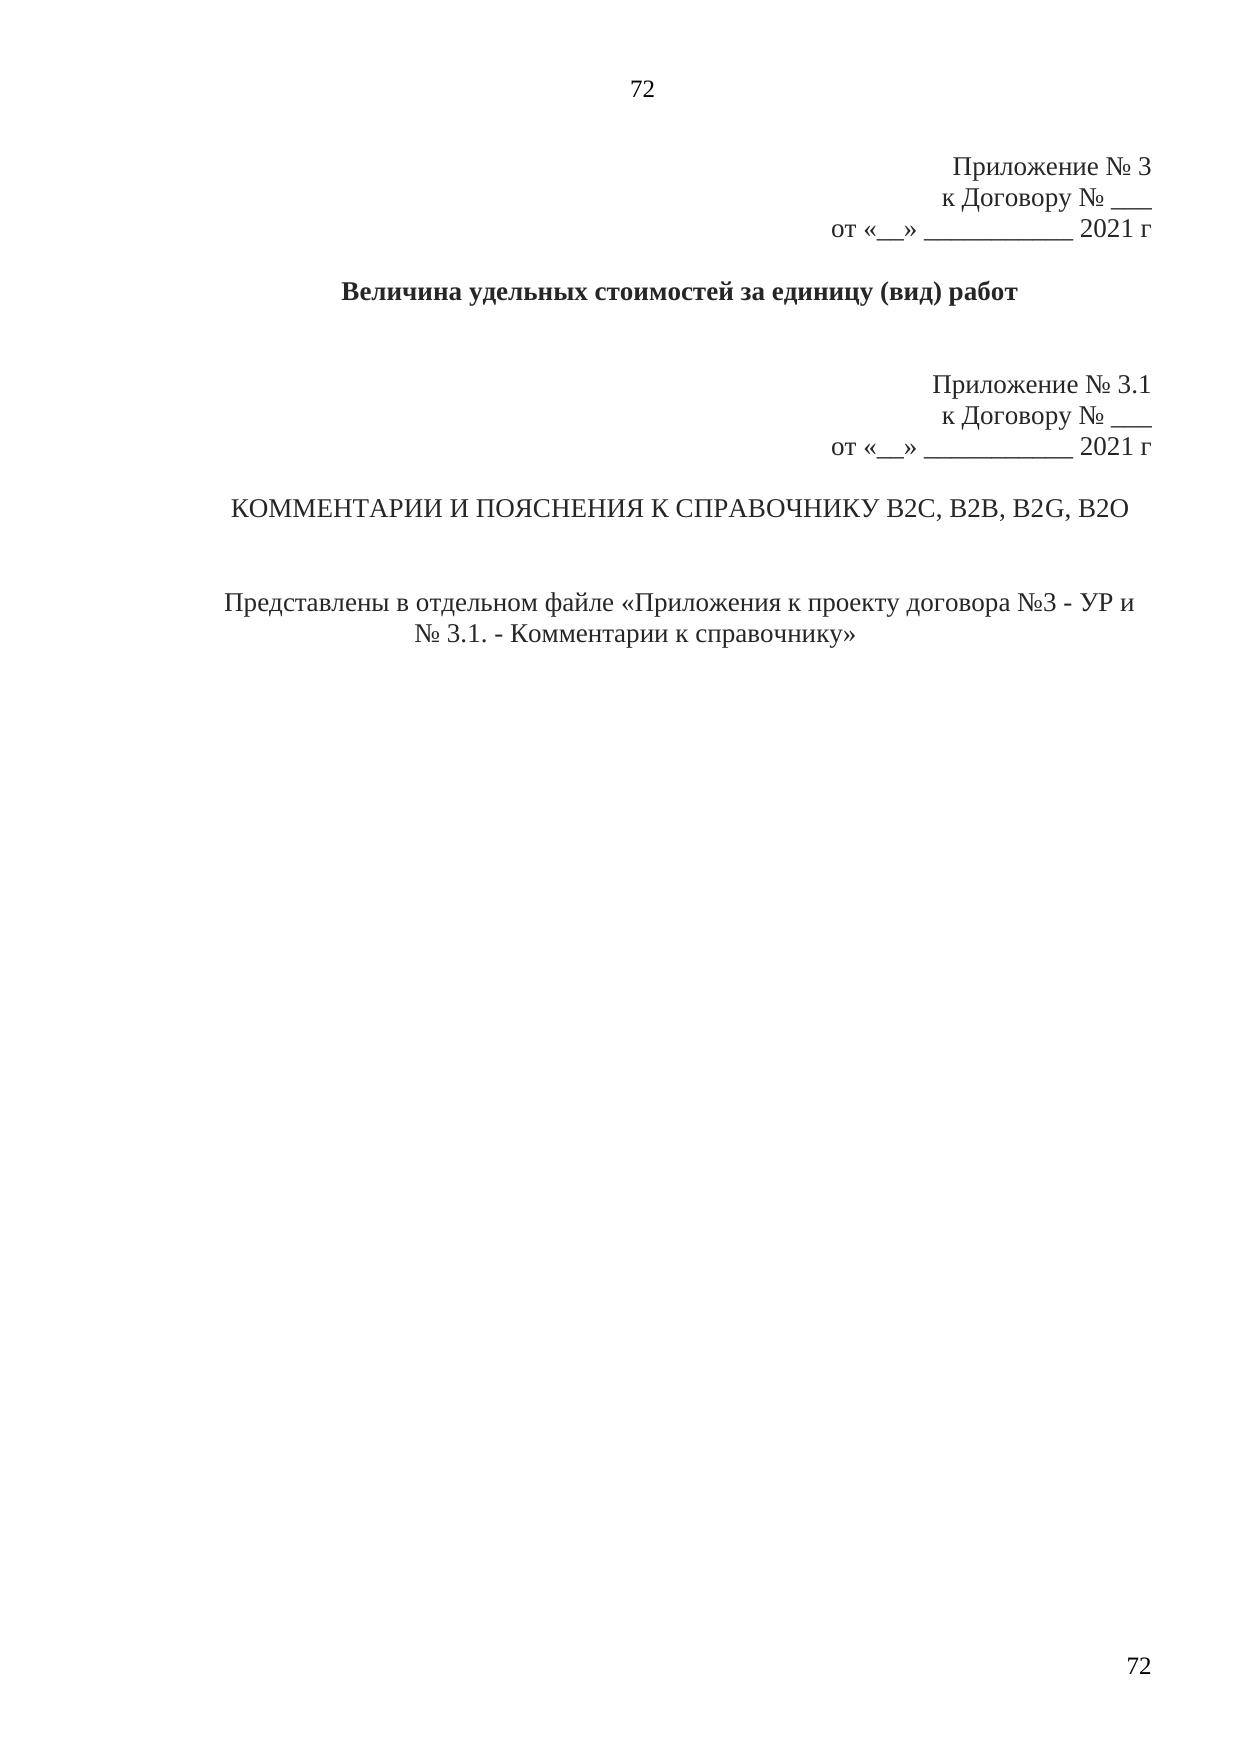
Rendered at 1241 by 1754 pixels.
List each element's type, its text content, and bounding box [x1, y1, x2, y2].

text от «__» ___________ 2021 г [119, 430, 1152, 461]
text к Договору № ___ [119, 181, 1152, 212]
text Величина удельных стоимостей за единицу (вид) работ [119, 274, 1152, 306]
text КОММЕНТАРИИ И ПОЯСНЕНИЯ К СПРАВОЧНИКУ В2С, В2В, В2G, В2О [119, 493, 1152, 524]
text к Договору № ___ [119, 399, 1152, 430]
text Приложение № 3.1 [119, 368, 1152, 399]
text Приложение № 3 [119, 150, 1152, 181]
text Представлены в отдельном файле «Приложения к проекту договора №3 - УР и № 3.1. - Комментарии к справочнику» [119, 586, 1152, 648]
text от «__» ___________ 2021 г [119, 212, 1152, 243]
